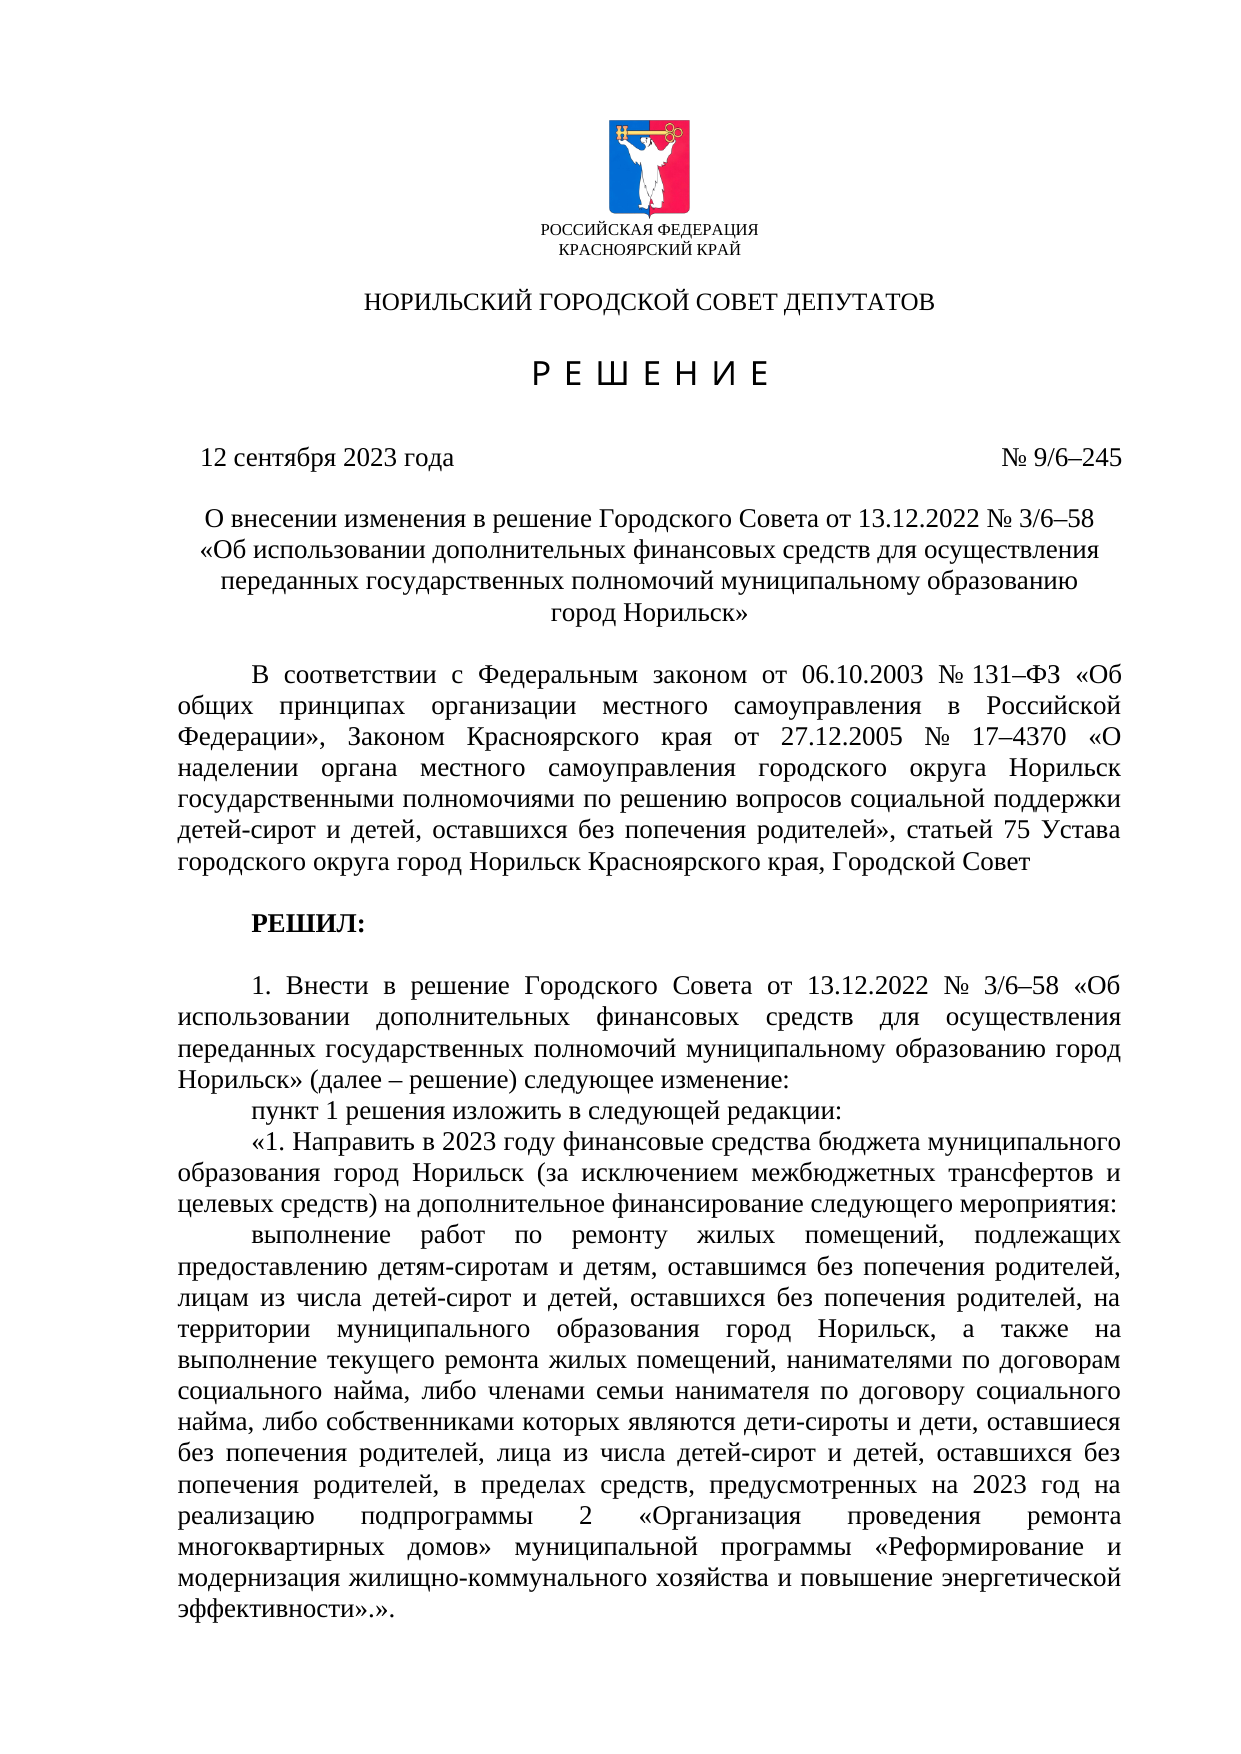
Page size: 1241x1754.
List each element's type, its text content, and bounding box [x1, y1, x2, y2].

text «Об использовании дополнительных финансовых средств для осуществления переданных государственных полномочий муниципальному образованию [177, 533, 1122, 596]
table_header № 9/6–245 [662, 441, 1133, 473]
text В соответствии с Федеральным законом от 06.10.2003 № 131–ФЗ «Об общих принципах организации местного самоуправления в Российской Федерации», Законом Красноярского края от 27.12.2005 № 17–4370 «О наделении органа местного самоуправления городского округа Норильск государственными полномочиями по решению вопросов социальной поддержки детей-сирот и детей, оставшихся без попечения родителей», статьей 75 Устава городского округа город Норильск Красноярского края, Городской Совет [177, 658, 1122, 876]
text О внесении изменения в решение Городского Совета от 13.12.2022 № 3/6–58 [177, 502, 1122, 533]
text выполнение работ по ремонту жилых помещений, подлежащих предоставлению детям-сиротам и детям, оставшимся без попечения родителей, лицам из числа детей-сирот и детей, оставшихся без попечения родителей, на территории муниципального образования город Норильск, а также на выполнение текущего ремонта жилых помещений, нанимателями по договорам социального найма, либо членами семьи нанимателя по договору социального найма, либо собственниками которых являются дети-сироты и дети, оставшиеся без попечения родителей, лица из числа детей-сирот и детей, оставшихся без попечения родителей, в пределах средств, предусмотренных на 2023 год на реализацию подпрограммы 2 «Организация проведения ремонта многоквартирных домов» муниципальной программы «Реформирование и модернизация жилищно-коммунального хозяйства и повышение энергетической эффективности».». [177, 1218, 1122, 1623]
text 1. Внести в решение Городского Совета от 13.12.2022 № 3/6–58 «Об использовании дополнительных финансовых средств для осуществления переданных государственных полномочий муниципальному образованию город Норильск» (далее – решение) следующее изменение: [177, 969, 1122, 1094]
text КРАСНОЯРСКИЙ КРАЙ [177, 239, 1122, 258]
text РЕШИЛ: [177, 907, 1122, 938]
text пункт 1 решения изложить в следующей редакции: [177, 1094, 1122, 1125]
text НОРИЛЬСКИЙ ГОРОДСКОЙ СОВЕТ ДЕПУТАТОВ [177, 287, 1122, 316]
text город Норильск» [177, 596, 1122, 627]
text Р Е Ш Е Н И Е [177, 350, 1122, 396]
picture [607, 118, 692, 221]
text «1. Направить в 2023 году финансовые средства бюджета муниципального образования город Норильск (за исключением межбюджетных трансфертов и целевых средств) на дополнительное финансирование следующего мероприятия: [177, 1125, 1122, 1218]
text РОССИЙСКАЯ ФЕДЕРАЦИЯ [177, 220, 1122, 239]
table_header 12 сентября 2023 года [189, 441, 662, 473]
